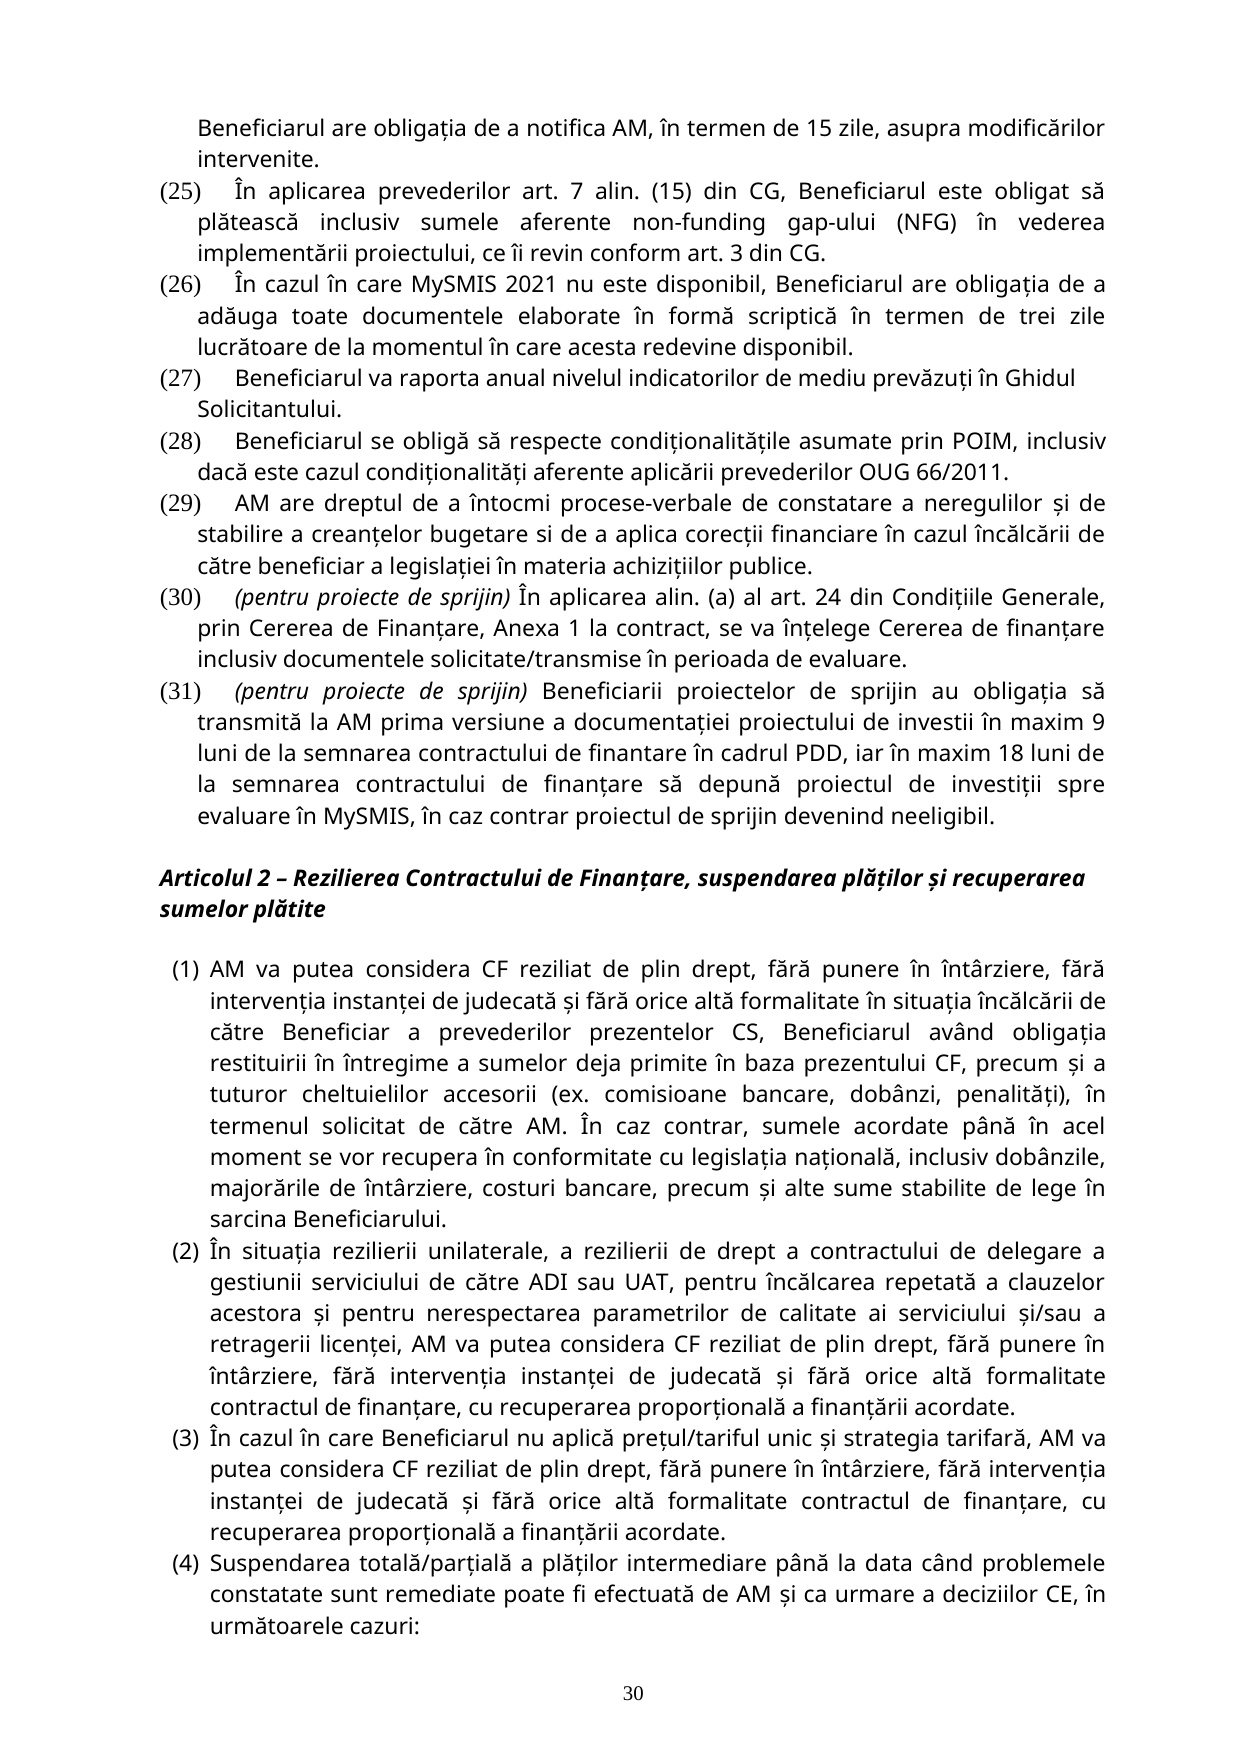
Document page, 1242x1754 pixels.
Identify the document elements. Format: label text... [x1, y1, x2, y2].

list În situaţia rezilierii unilaterale, a rezilierii de drept a contractului de delegare a gestiunii serviciului de către ADI sau UAT, pentru încălcarea repetată a clauzelor acestora şi pentru nerespectarea parametrilor de calitate ai serviciului şi/sau a retragerii licenţei, AM va putea considera CF reziliat de plin drept, fără punere în întârziere, fără intervenţia instanţei de judecată şi fără orice altă formalitate contractul de finanţare, cu recuperarea proporţională a finanţării acordate. [172, 1235, 1106, 1422]
list Beneficiarul se obligă să respecte condiţionalităţile asumate prin POIM, inclusiv dacă este cazul condiţionalităţi aferente aplicării prevederilor OUG 66/2011. [159, 425, 1106, 487]
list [159, 112, 1106, 175]
list În cazul în care Beneficiarul nu aplică preţul/tariful unic şi strategia tarifară, AM va putea considera CF reziliat de plin drept, fără punere în întârziere, fără intervenţia instanţei de judecată şi fără orice altă formalitate contractul de finanţare, cu recuperarea proporţională a finanţării acordate. [172, 1422, 1106, 1547]
list Beneficiarul va raporta anual nivelul indicatorilor de mediu prevăzuţi în Ghidul Solicitantului. [159, 362, 1106, 425]
list AM va putea considera CF reziliat de plin drept, fără punere în întârziere, fără intervenţia instanţei de judecată şi fără orice altă formalitate în situaţia încălcării de către Beneficiar a prevederilor prezentelor CS, Beneficiarul având obligaţia restituirii în întregime a sumelor deja primite în baza prezentului CF, precum şi a tuturor cheltuielilor accesorii (ex. comisioane bancare, dobânzi, penalităţi), în termenul solicitat de către AM. În caz contrar, sumele acordate până în acel moment se vor recupera în conformitate cu legislaţia naţională, inclusiv dobânzile, majorările de întârziere, costuri bancare, precum şi alte sume stabilite de lege în sarcina Beneficiarului. [172, 953, 1106, 1235]
list (pentru proiecte de sprijin) În aplicarea alin. (a) al art. 24 din Condițiile Generale, prin Cererea de Finanțare, Anexa 1 la contract, se va înțelege Cererea de finanțare inclusiv documentele solicitate/transmise în perioada de evaluare. [159, 581, 1106, 675]
text Articolul 2 – Rezilierea Contractului de Finanţare, suspendarea plăţilor şi recuperarea sumelor plătite [159, 862, 1106, 925]
list (pentru proiecte de sprijin) Beneficiarii proiectelor de sprijin au obligația să transmită la AM prima versiune a documentației proiectului de investii în maxim 9 luni de la semnarea contractului de finantare în cadrul PDD, iar în maxim 18 luni de la semnarea contractului de finanțare să depună proiectul de investiții spre evaluare în MySMIS, în caz contrar proiectul de sprijin devenind neeligibil. [159, 675, 1106, 831]
list În cazul în care MySMIS 2021 nu este disponibil, Beneficiarul are obligaţia de a adăuga toate documentele elaborate în formă scriptică în termen de trei zile lucrătoare de la momentul în care acesta redevine disponibil. [159, 268, 1106, 362]
list Suspendarea totală/parţială a plăţilor intermediare până la data când problemele constatate sunt remediate poate fi efectuată de AM şi ca urmare a deciziilor CE, în următoarele cazuri: [172, 1547, 1106, 1641]
list AM are dreptul de a întocmi procese-verbale de constatare a neregulilor şi de stabilire a creanţelor bugetare si de a aplica corecții financiare în cazul încălcării de către beneficiar a legislației în materia achizițiilor publice. [159, 487, 1106, 581]
list În aplicarea prevederilor art. 7 alin. (15) din CG, Beneficiarul este obligat să plătească inclusiv sumele aferente non-funding gap-ului (NFG) în vederea implementării proiectului, ce îi revin conform art. 3 din CG. [159, 175, 1106, 268]
